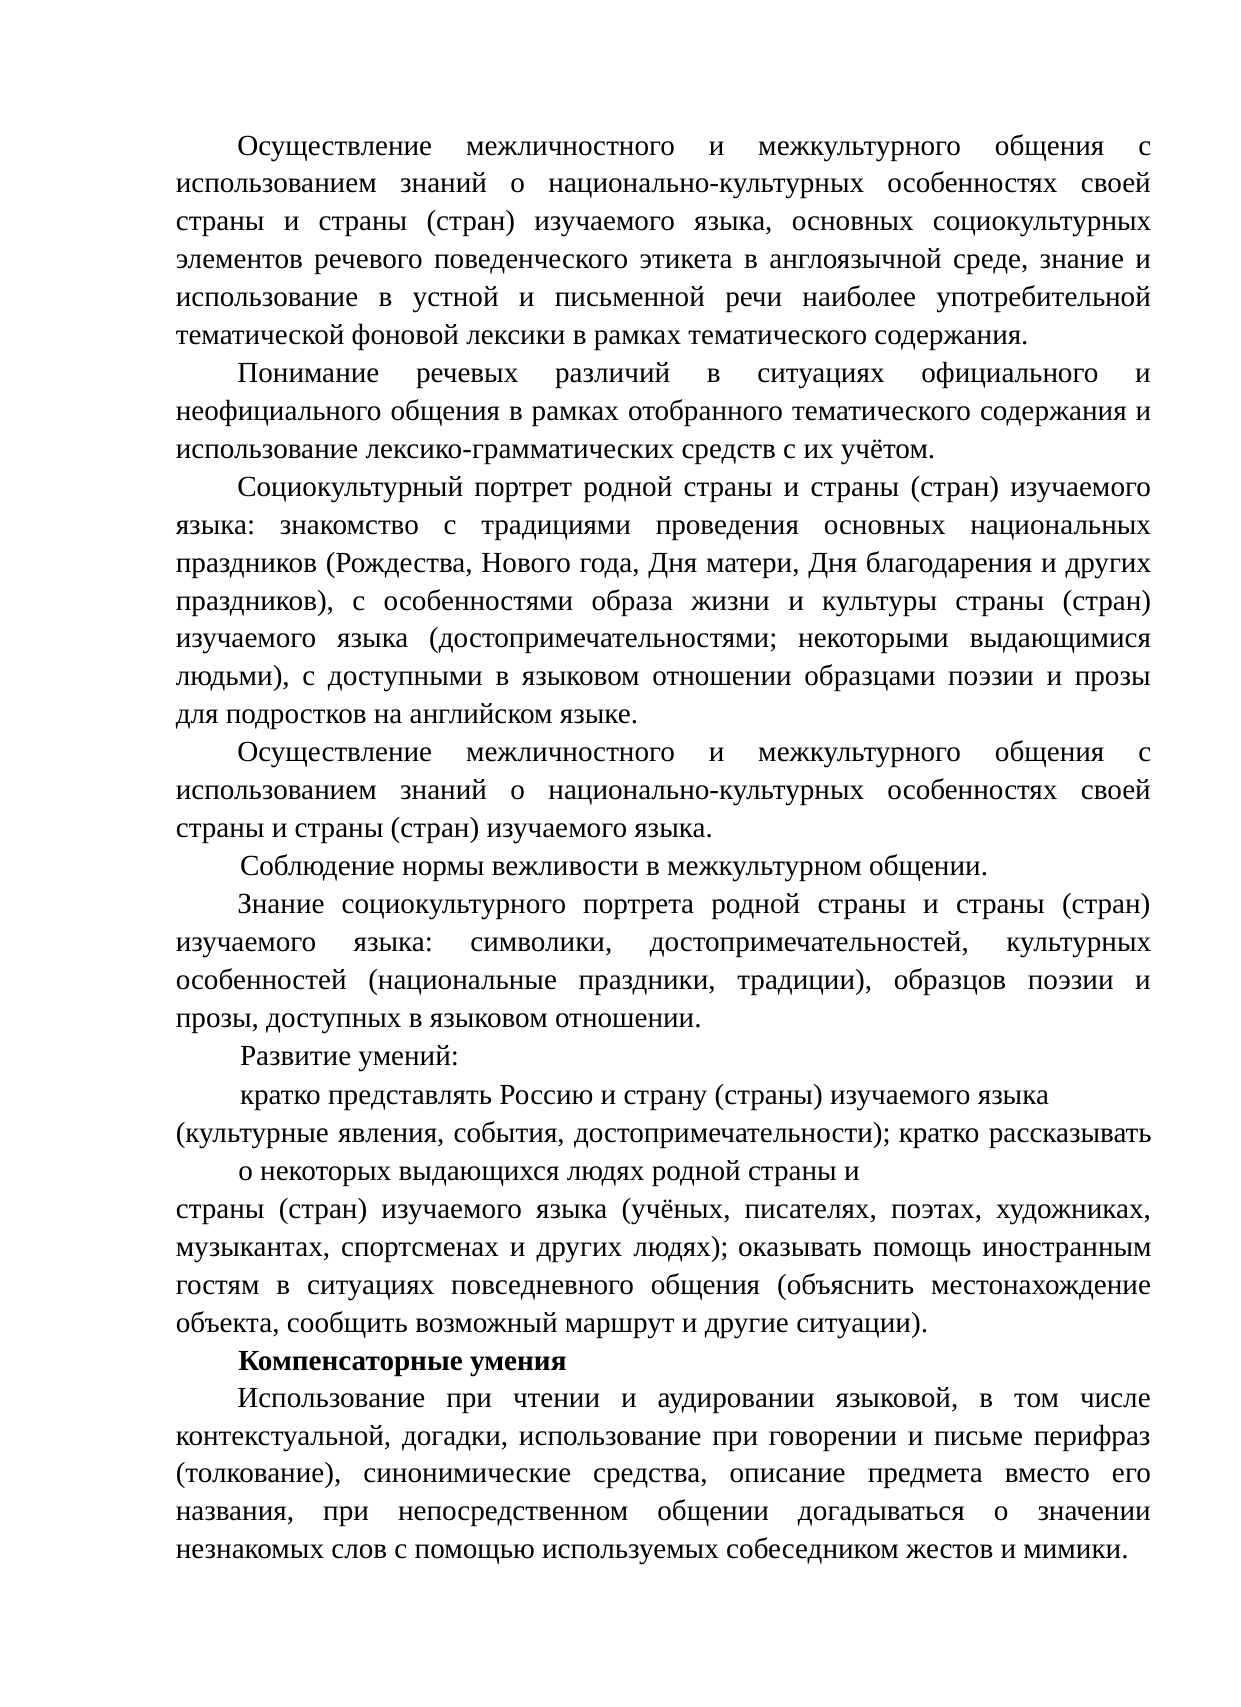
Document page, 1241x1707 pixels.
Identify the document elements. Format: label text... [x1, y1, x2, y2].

text Компенсаторные умения [238, 1343, 1152, 1377]
text Знание социокультурного портрета родной страны и страны (стран) изучаемого языка: символики, достопримечательностей, культурных особенностей (национальные праздники, традиции), образцов поэзии и прозы, доступных в языковом отношении. [176, 887, 1152, 1034]
text Понимание речевых различий в ситуациях официального и неофициального общения в рамках отобранного тематического содержания и использование лексико-грамматических средств с их учётом. [176, 355, 1152, 464]
text страны (стран) изучаемого языка (учёных, писателях, поэтах, художниках, музыкантах, спортсменах и других людях); оказывать помощь иностранным гостям в ситуациях повседневного общения (объяснить местонахождение объекта, сообщить возможный маршрут и другие ситуации). [176, 1191, 1152, 1338]
text Осуществление межличностного и межкультурного общения с использованием знаний о национально-культурных особенностях своей страны и страны (стран) изучаемого языка, основных социокультурных элементов речевого поведенческого этикета в англоязычной среде, знание и использование в устной и письменной речи наиболее употребительной тематической фоновой лексики в рамках тематического содержания. [176, 128, 1152, 350]
text Использование при чтении и аудировании языковой, в том числе контекстуальной, догадки, использование при говорении и письме перифраз (толкование), синонимические средства, описание предмета вместо его названия, при непосредственном общении догадываться о значении незнакомых слов с помощью используемых собеседником жестов и мимики. [176, 1380, 1152, 1564]
text Социокультурный портрет родной страны и страны (стран) изучаемого языка: знакомство с традициями проведения основных национальных праздников (Рождества, Нового года, Дня матери, Дня благодарения и других праздников), с особенностями образа жизни и культуры страны (стран) изучаемого языка (достопримечательностями; некоторыми выдающимися людьми), с доступными в языковом отношении образцами поэзии и прозы для подростков на английском языке. [176, 469, 1152, 729]
text Осуществление межличностного и межкультурного общения с использованием знаний о национально-культурных особенностях своей страны и страны (стран) изучаемого языка. [176, 734, 1152, 843]
text кратко представлять Россию и страну (страны) изучаемого языка [240, 1077, 1152, 1110]
text Развитие умений: [240, 1038, 1152, 1072]
text (культурные явления, события, достопримечательности); кратко рассказывать о некоторых выдающихся людях родной страны и [176, 1115, 1152, 1186]
text Соблюдение нормы вежливости в межкультурном общении. [240, 848, 1152, 882]
